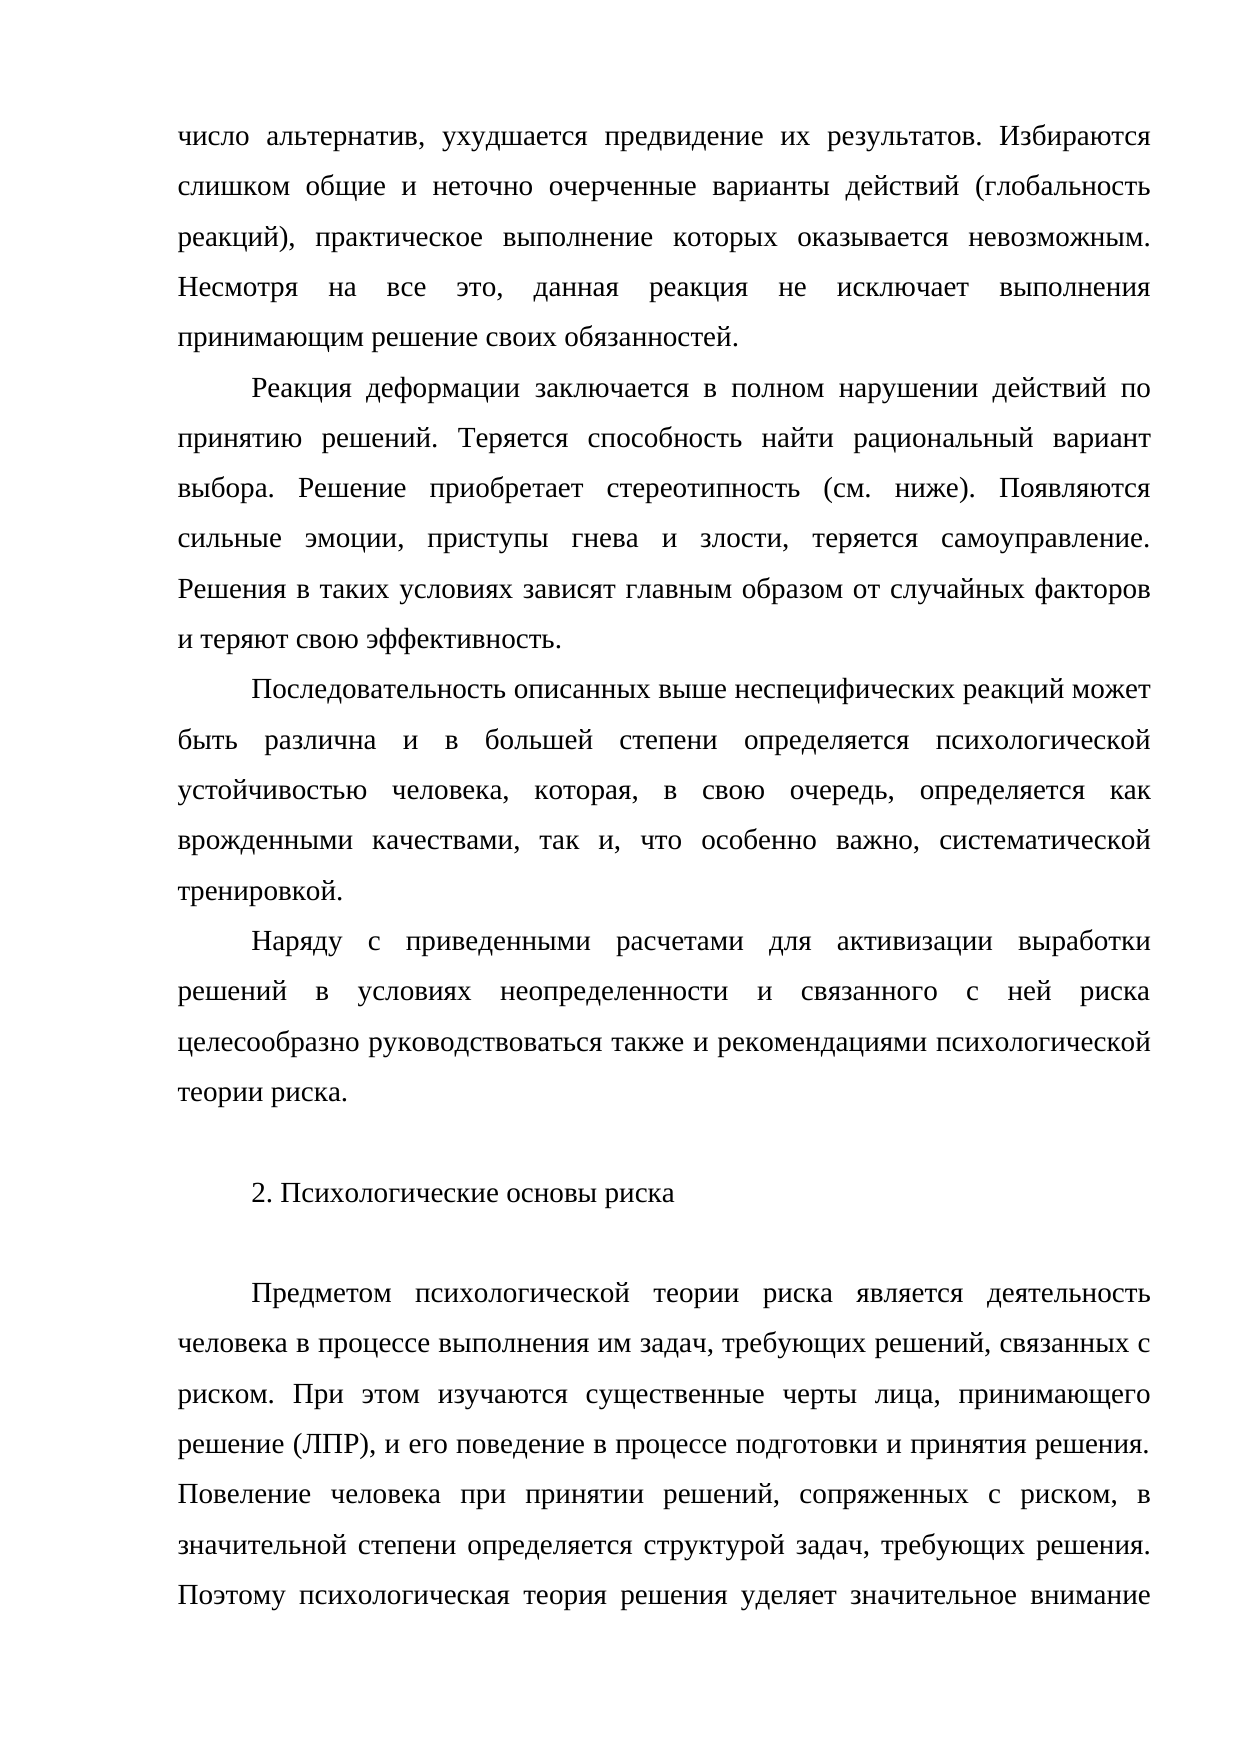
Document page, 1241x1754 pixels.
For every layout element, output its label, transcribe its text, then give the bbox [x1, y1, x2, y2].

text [177, 1275, 1152, 1611]
text Наряду с приведенными расчетами для активизации выработки решений в условиях неопределенности и связанного с ней риска целесообразно руководствоваться также и рекомендациями психологической теории риска. [177, 923, 1152, 1108]
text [177, 118, 1152, 353]
text Реакция деформации заключается в полном нарушении действий по принятию решений. Теряется способность найти рациональный вариант выбора. Решение приобретает стереотипность (см. ниже). Появляются сильные эмоции, приступы гнева и злости, теряется самоуправление. Решения в таких условиях зависят главным образом от случайных факторов и теряют свою эффективность. [177, 370, 1152, 655]
text Последовательность описанных выше неспецифических реакций может быть различна и в большей степени определяется психологической устойчивостью человека, которая, в свою очередь, определяется как врожденными качествами, так и, что особенно важно, систематической тренировкой. [177, 672, 1152, 906]
subtitle 2. Психологические основы риска [177, 1175, 1152, 1208]
